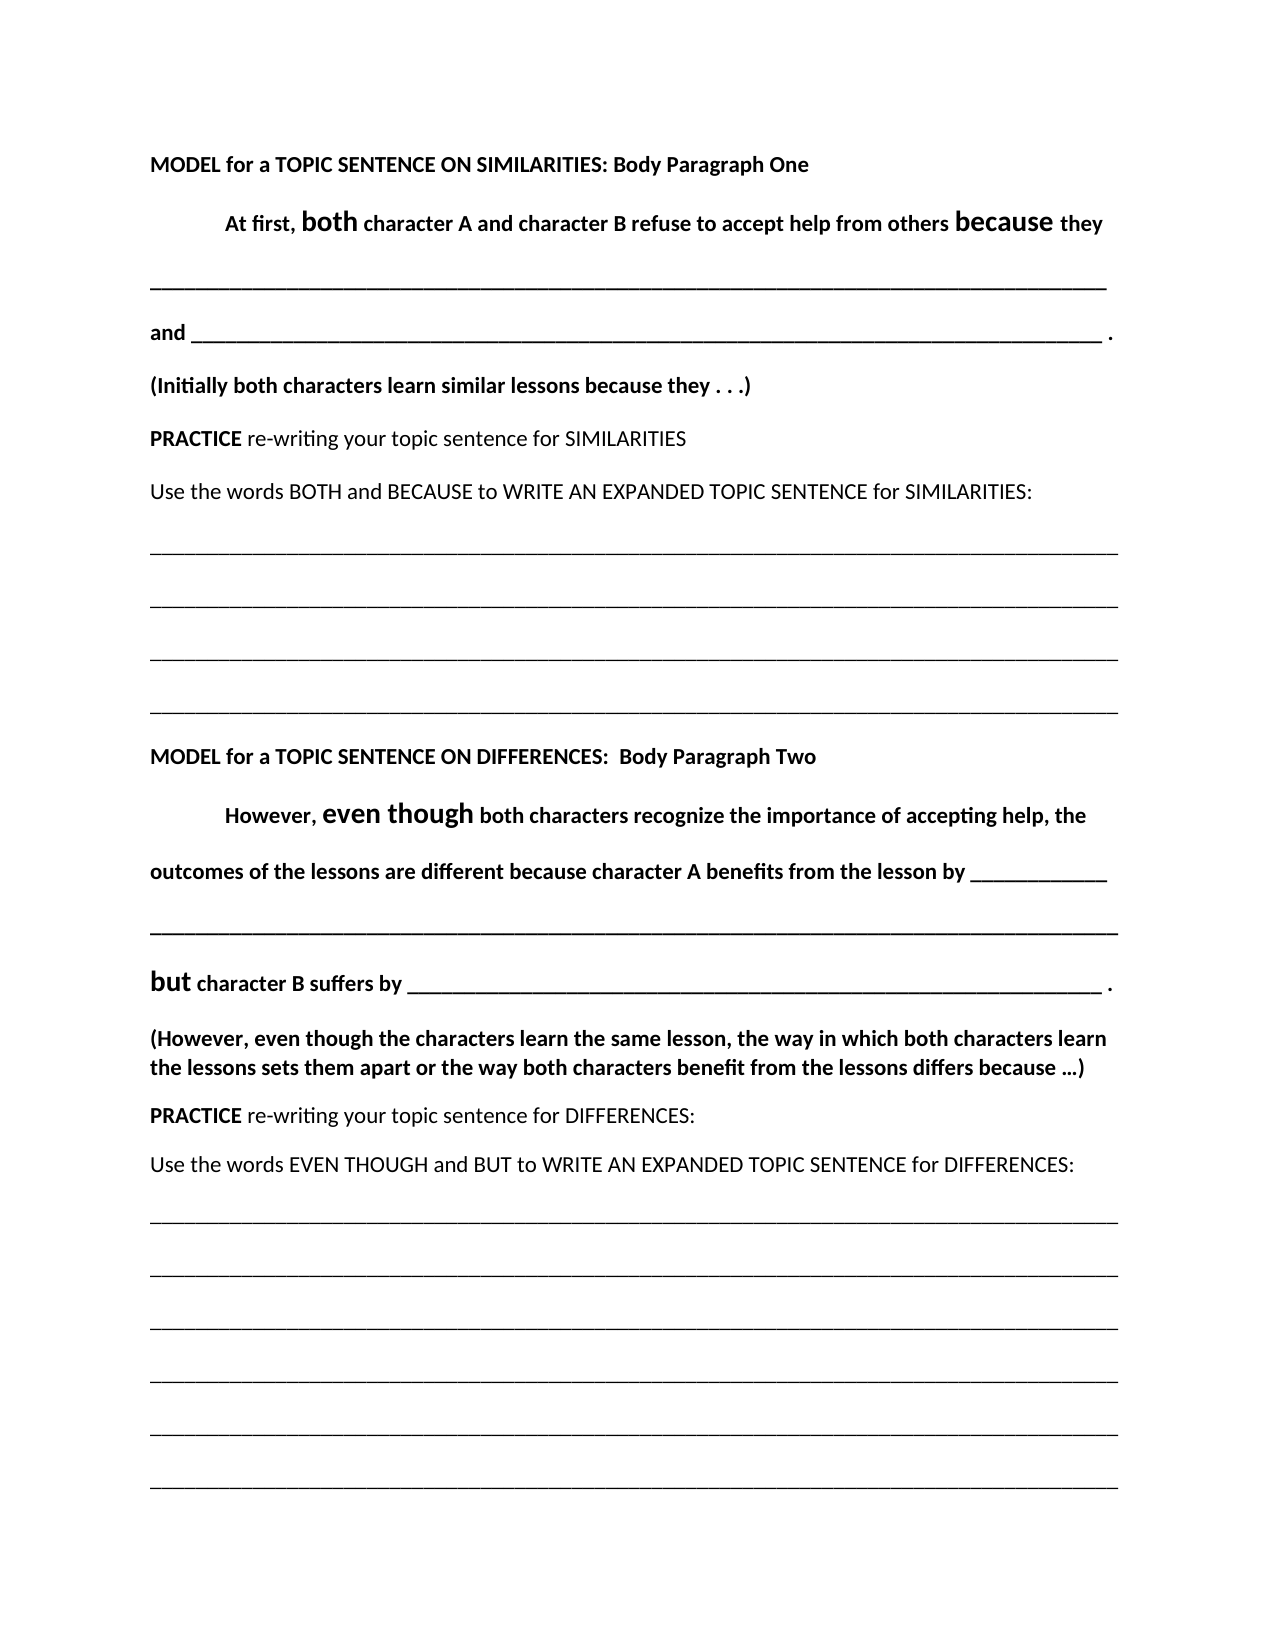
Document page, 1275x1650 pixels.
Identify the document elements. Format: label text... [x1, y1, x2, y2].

text (Initially both characters learn similar lessons because they . . .) [150, 371, 1125, 399]
text However, even though both characters recognize the importance of accepting help, the [150, 795, 1125, 831]
text _____________________________________________________________________________________ [150, 1252, 1125, 1280]
text outcomes of the lessons are different because character A benefits from the lesson by ____________ [150, 857, 1125, 885]
text _____________________________________________________________________________________ [150, 530, 1125, 558]
text _____________________________________________________________________________________ [150, 583, 1125, 611]
text (However, even though the characters learn the same lesson, the way in which both characters learn the lessons sets them apart or the way both characters benefit from the lessons differs because …) [150, 1024, 1125, 1081]
text MODEL for a TOPIC SENTENCE ON DIFFERENCES: Body Paragraph Two [150, 742, 1125, 770]
text PRACTICE re-writing your topic sentence for SIMILARITIES [150, 424, 1125, 452]
text and ________________________________________________________________________________ . [150, 318, 1125, 346]
text _____________________________________________________________________________________ [150, 1464, 1125, 1492]
text _____________________________________________________________________________________ [150, 1199, 1125, 1227]
text _____________________________________________________________________________________ [150, 910, 1125, 938]
text _____________________________________________________________________________________ [150, 636, 1125, 664]
text _____________________________________________________________________________________ [150, 1358, 1125, 1386]
text but character B suffers by _____________________________________________________________ . [150, 963, 1125, 998]
text MODEL for a TOPIC SENTENCE ON SIMILARITIES: Body Paragraph One [150, 150, 1125, 178]
text At first, both character A and character B refuse to accept help from others because they [150, 203, 1125, 239]
text _____________________________________________________________________________________ [150, 1411, 1125, 1439]
text PRACTICE re-writing your topic sentence for DIFFERENCES: [150, 1101, 1125, 1129]
text Use the words BOTH and BECAUSE to WRITE AN EXPANDED TOPIC SENTENCE for SIMILARITIES: [150, 477, 1125, 505]
text Use the words EVEN THOUGH and BUT to WRITE AN EXPANDED TOPIC SENTENCE for DIFFERENCES: [150, 1150, 1125, 1178]
text _____________________________________________________________________________________ [150, 1305, 1125, 1333]
text _____________________________________________________________________________________ [150, 689, 1125, 717]
text ____________________________________________________________________________________ [150, 265, 1125, 293]
